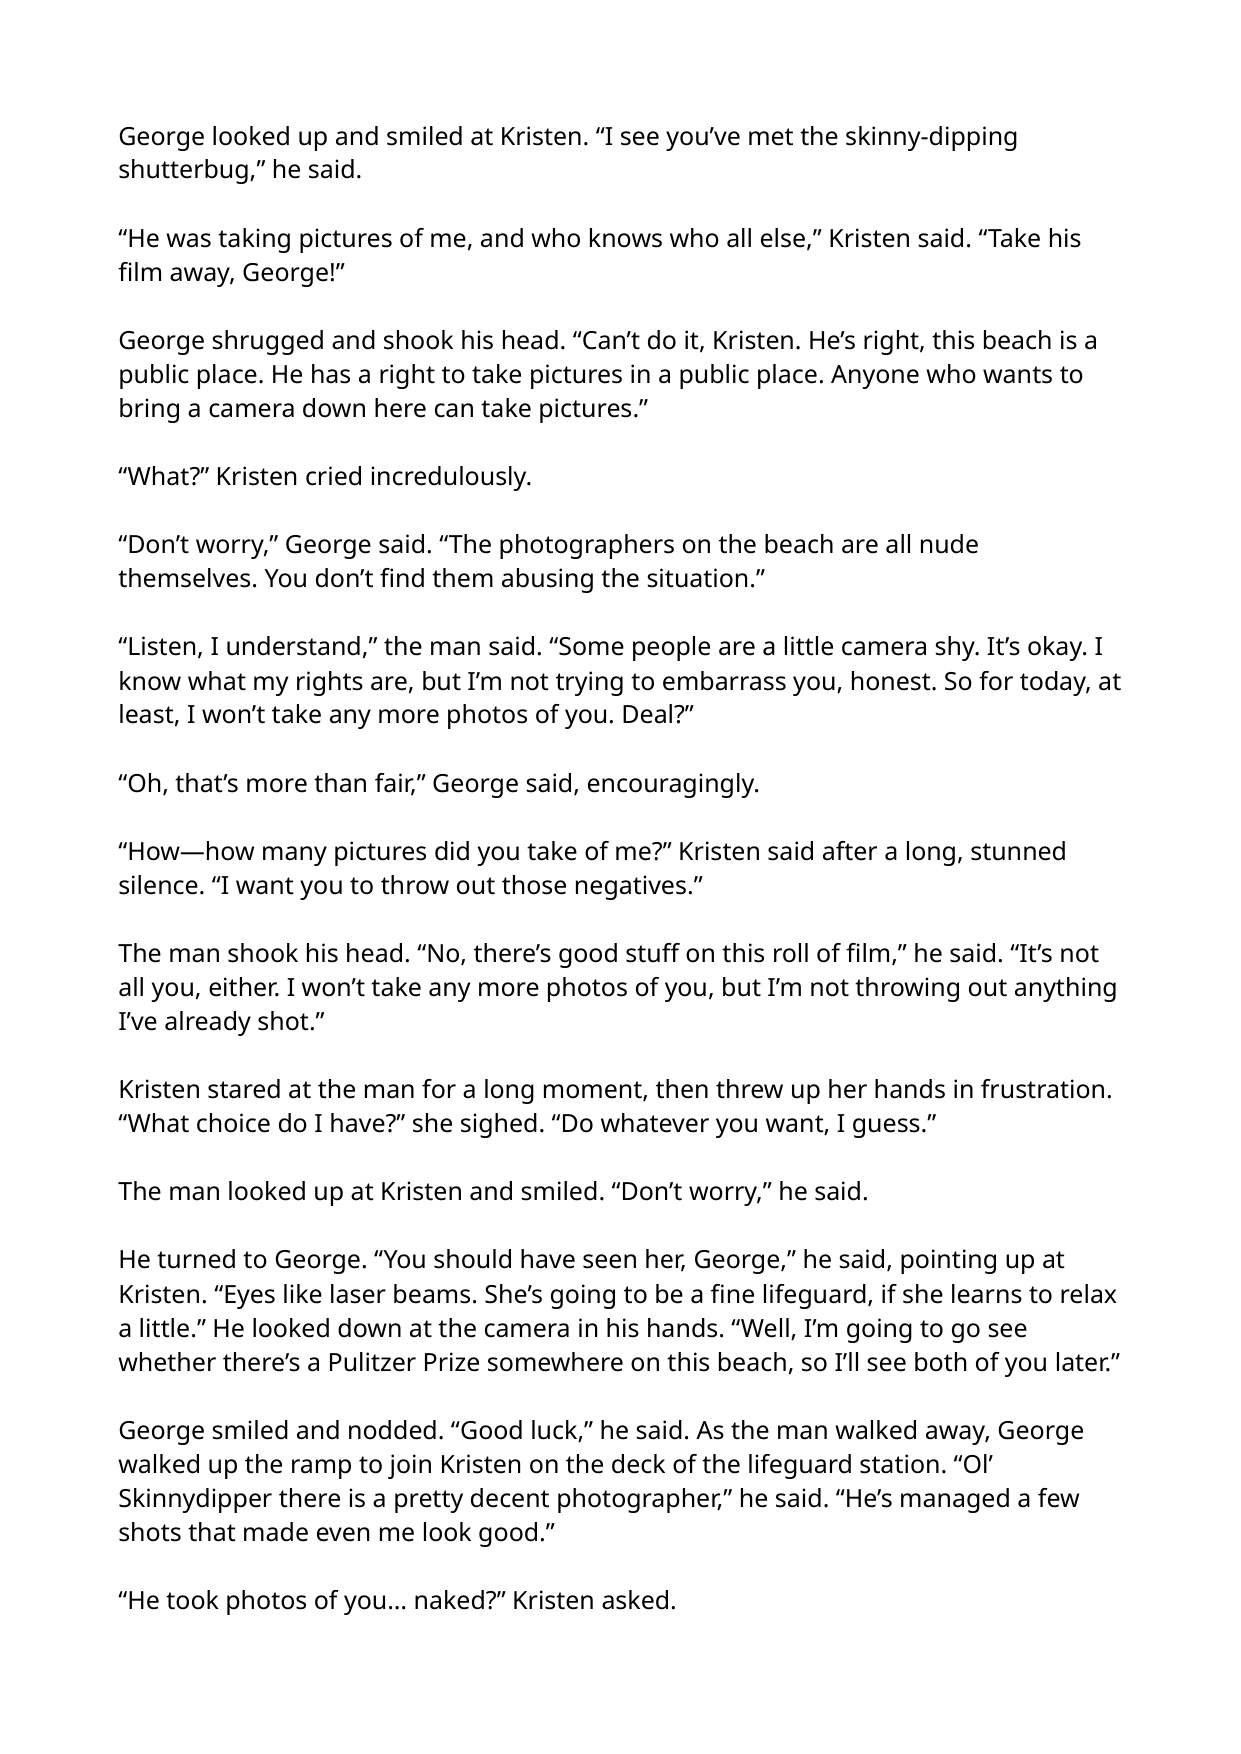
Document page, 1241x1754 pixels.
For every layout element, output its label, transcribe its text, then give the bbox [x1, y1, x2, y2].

text He turned to George. “You should have seen her, George,” he said, pointing up at Kristen. “Eyes like laser beams. She’s going to be a fine lifeguard, if she learns to relax a little.” He looked down at the camera in his hands. “Well, I’m going to go see whether there’s a Pulitzer Prize somewhere on this beach, so I’ll see both of you later.” [118, 1242, 1122, 1378]
text “How—how many pictures did you take of me?” Kristen said after a long, stunned silence. “I want you to throw out those negatives.” [118, 833, 1122, 902]
text George looked up and smiled at Kristen. “I see you’ve met the skinny-dipping shutterbug,” he said. [118, 118, 1122, 186]
text “He took photos of you… naked?” Kristen asked. [118, 1583, 1122, 1617]
text George shrugged and shook his head. “Can’t do it, Kristen. He’s right, this beach is a public place. He has a right to take pictures in a public place. Anyone who wants to bring a camera down here can take pictures.” [118, 322, 1122, 425]
text “What?” Kristen cried incredulously. [118, 459, 1122, 493]
text Kristen stared at the man for a long moment, then threw up her hands in frustration. “What choice do I have?” she sighed. “Do whatever you want, I guess.” [118, 1072, 1122, 1140]
text “Oh, that’s more than fair,” George said, encouragingly. [118, 765, 1122, 799]
text “Listen, I understand,” the man said. “Some people are a little camera shy. It’s okay. I know what my rights are, but I’m not trying to embarrass you, honest. So for today, at least, I won’t take any more photos of you. Deal?” [118, 629, 1122, 731]
text “He was taking pictures of me, and who knows who all else,” Kristen said. “Take his film away, George!” [118, 220, 1122, 288]
text The man looked up at Kristen and smiled. “Don’t worry,” he said. [118, 1174, 1122, 1208]
text George smiled and nodded. “Good luck,” he said. As the man walked away, George walked up the ramp to join Kristen on the deck of the lifeguard station. “Ol’ Skinnydipper there is a pretty decent photographer,” he said. “He’s managed a few shots that made even me look good.” [118, 1412, 1122, 1549]
text “Don’t worry,” George said. “The photographers on the beach are all nude themselves. You don’t find them abusing the situation.” [118, 527, 1122, 595]
text The man shook his head. “No, there’s good stuff on this roll of film,” he said. “It’s not all you, either. I won’t take any more photos of you, but I’m not throwing out anything I’ve already shot.” [118, 936, 1122, 1038]
